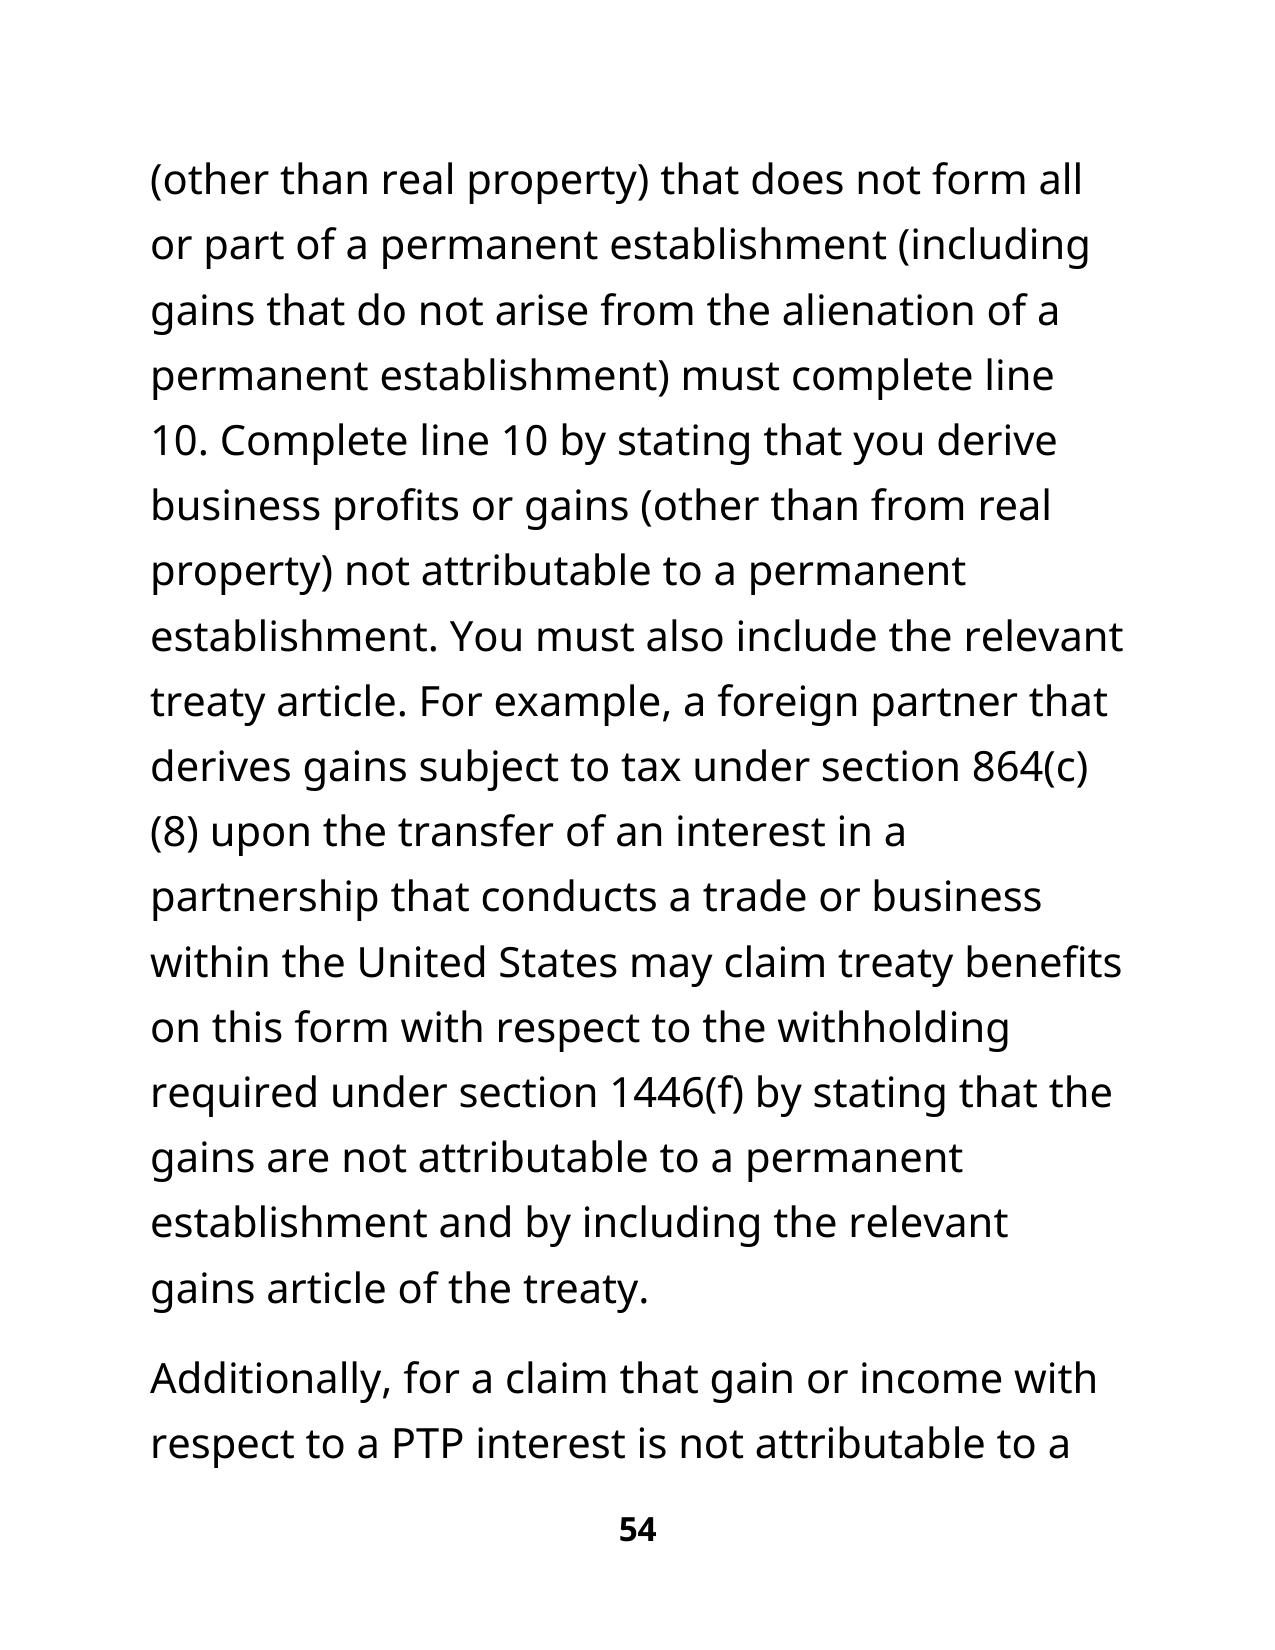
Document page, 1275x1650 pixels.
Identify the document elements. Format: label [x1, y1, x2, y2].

text [150, 1349, 1125, 1471]
text [150, 150, 1125, 1315]
